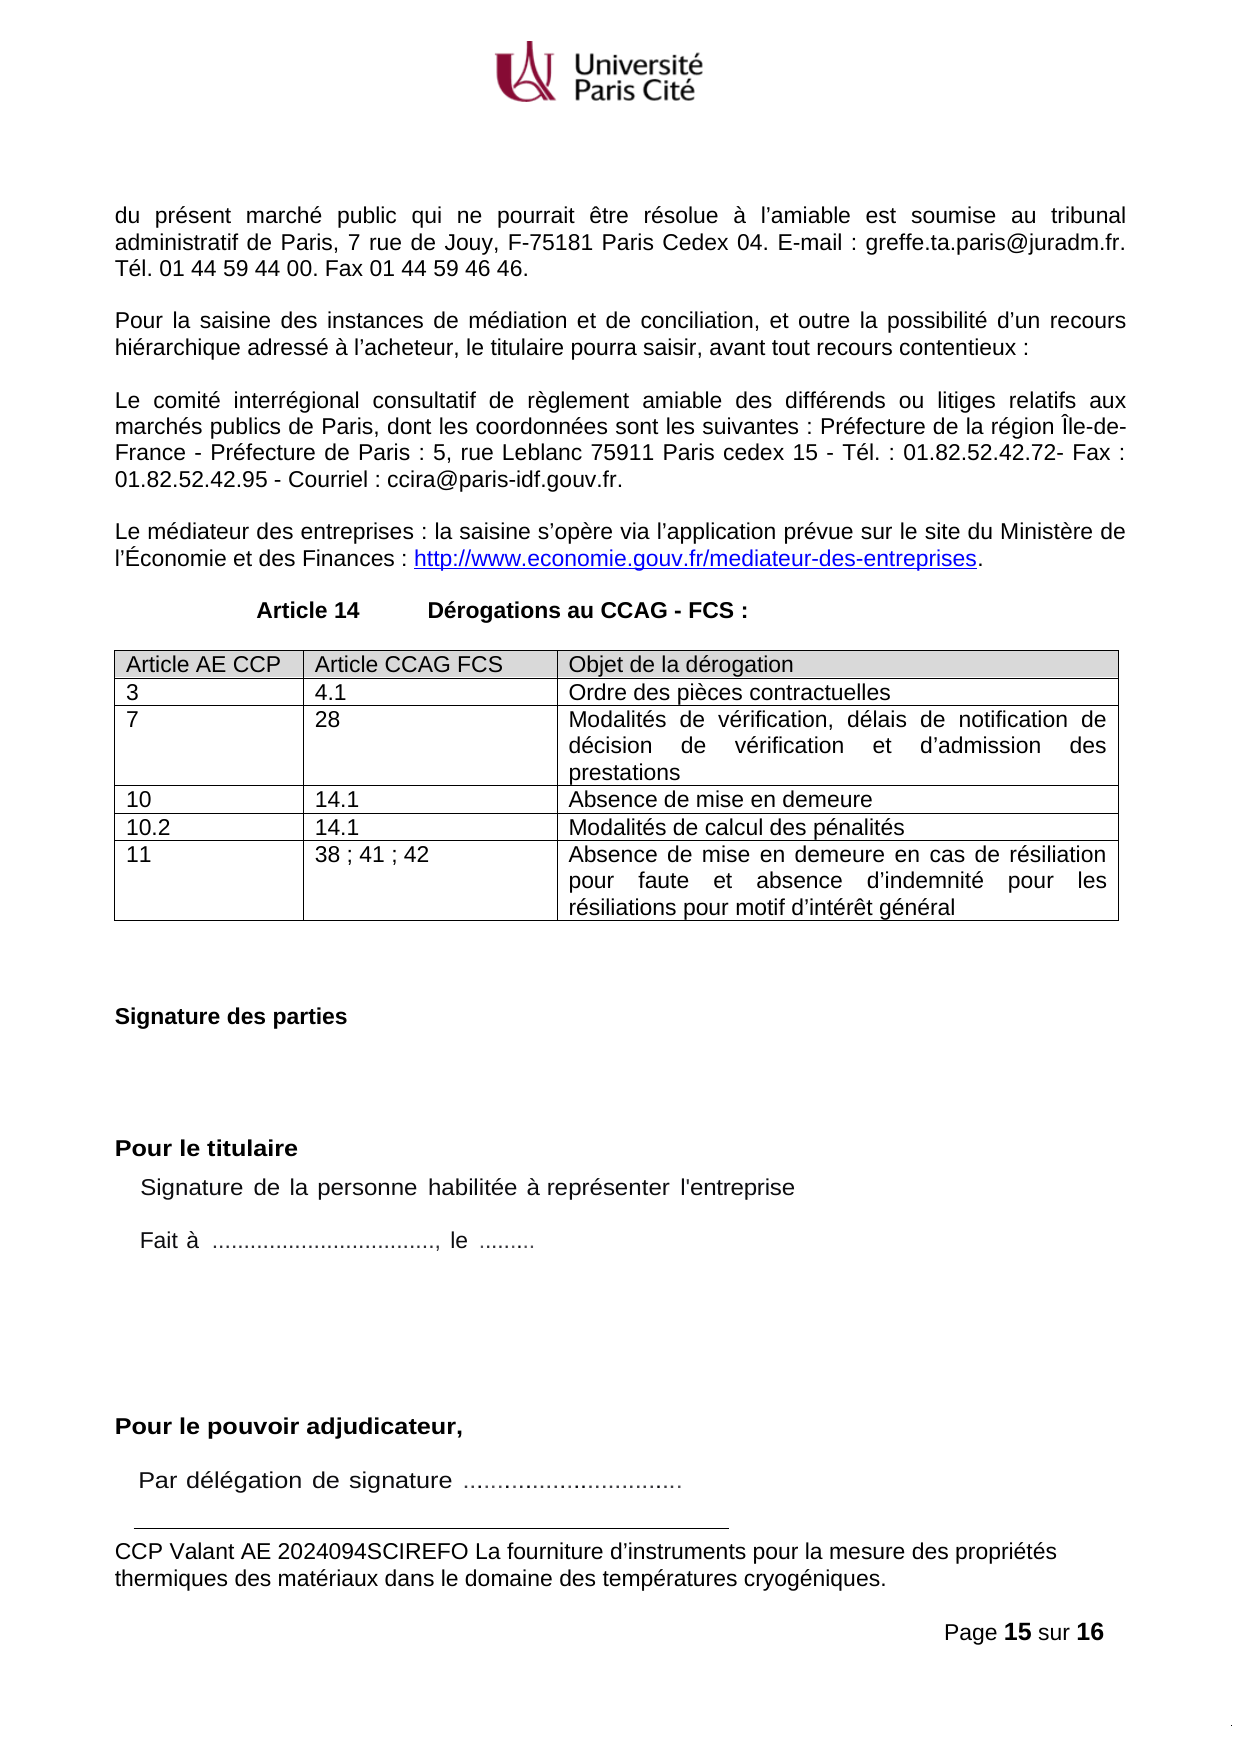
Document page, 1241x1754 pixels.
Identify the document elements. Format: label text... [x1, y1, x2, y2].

text Le médiateur des entreprises : la saisine s’opère via l’application prévue sur le site du Ministère de l’Économie et des Finances : http://www.economie.gouv.fr/mediateur-des-entreprises. [114, 518, 1128, 571]
table_cell 4.1 [304, 679, 557, 705]
subtitle Signature des parties [114, 1003, 1128, 1029]
table_cell Ordre des pièces contractuelles [558, 679, 1118, 705]
text Pour le pouvoir adjudicateur, [114, 1413, 1128, 1439]
table_header Objet de la dérogation [558, 651, 1118, 677]
picture [494, 41, 703, 102]
table_cell 7 [115, 706, 303, 785]
text Par délégation de signature ................................ [138, 1467, 1128, 1493]
table_cell 28 [304, 706, 557, 785]
table_cell 14.1 [304, 786, 557, 812]
text Pour la saisine des instances de médiation et de conciliation, et outre la possibilité d’un recours hiérarchique adressé à l’acheteur, le titulaire pourra saisir, avant tout recours contentieux : [114, 307, 1128, 360]
text Fait à ..................................., le ......... [139, 1227, 1128, 1254]
table_cell 10 [115, 786, 303, 812]
table_cell 11 [115, 841, 303, 920]
text Pour le titulaire [114, 1135, 1128, 1161]
table_cell Modalités de calcul des pénalités [558, 814, 1118, 840]
table_header Article AE CCP [115, 651, 303, 677]
subtitle Dérogations au CCAG - FCS : [256, 597, 1128, 624]
table_cell 10.2 [115, 814, 303, 840]
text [114, 202, 1128, 281]
table_cell 3 [115, 679, 303, 705]
table_header Article CCAG FCS [304, 651, 557, 677]
text Signature de la personne habilitée à représenter l'entreprise [140, 1173, 1128, 1200]
table_cell Modalités de vérification, délais de notification de décision de vérification et d’admission des prestations [558, 706, 1118, 785]
table_cell 14.1 [304, 814, 557, 840]
text Le comité interrégional consultatif de règlement amiable des différends ou litiges relatifs aux marchés publics de Paris, dont les coordonnées sont les suivantes : Préfecture de la région Île-de-France - Préfecture de Paris : 5, rue Leblanc 75911 Paris cedex 15 - Tél. : 01.82.52.42.72- Fax : 01.82.52.42.95 - Courriel : ccira@paris-idf.gouv.fr. [114, 387, 1128, 492]
table_cell 38 ; 41 ; 42 [304, 841, 557, 920]
table_cell Absence de mise en demeure [558, 786, 1118, 812]
table_cell Absence de mise en demeure en cas de résiliation pour faute et absence d’indemnité pour les résiliations pour motif d’intérêt général [558, 841, 1118, 920]
